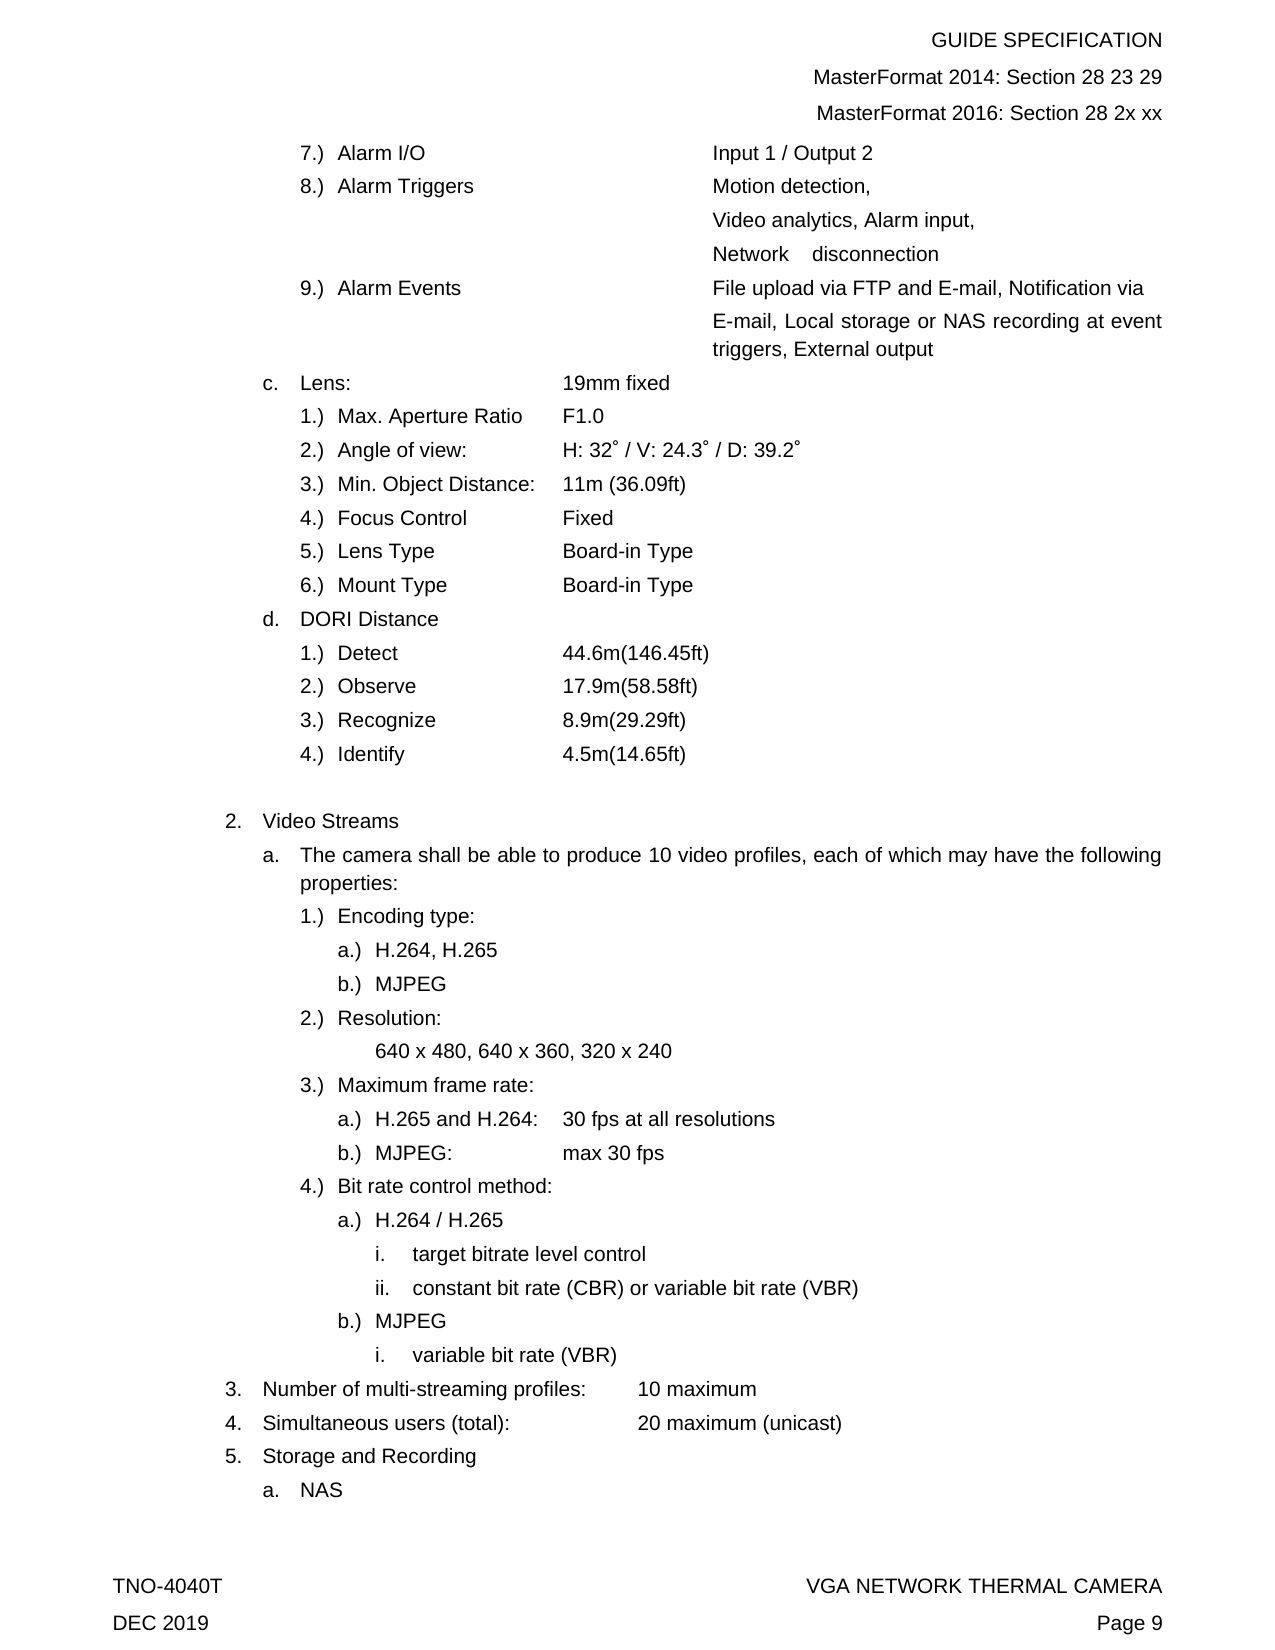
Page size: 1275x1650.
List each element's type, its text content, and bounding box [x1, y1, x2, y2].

list MJPEG: max 30 fps [337, 1141, 1162, 1164]
list Alarm I/O Input 1 / Output 2 [300, 141, 1162, 164]
list H.264 / H.265 [337, 1208, 1162, 1232]
list NAS [262, 1478, 1162, 1502]
list Detect 44.6m(146.45ft) [300, 641, 1162, 664]
list Mount Type Board-in Type [300, 573, 1162, 597]
list target bitrate level control [375, 1242, 1162, 1266]
list Max. Aperture Ratio F1.0 [300, 404, 1162, 428]
list constant bit rate (CBR) or variable bit rate (VBR) [375, 1276, 1162, 1299]
list Resolution: [300, 1006, 1162, 1029]
list Recognize 8.9m(29.29ft) [300, 708, 1162, 732]
list Encoding type: [300, 904, 1162, 928]
list Bit rate control method: [300, 1174, 1162, 1198]
list Number of multi-streaming profiles: 10 maximum [225, 1377, 1162, 1401]
text 640 x 480, 640 x 360, 320 x 240 [300, 1039, 1162, 1063]
text E-mail, Local storage or NAS recording at event triggers, External output [712, 309, 1162, 361]
list Focus Control Fixed [300, 506, 1162, 529]
list H.265 and H.264: 30 fps at all resolutions [337, 1107, 1162, 1131]
text Video analytics, Alarm input, [637, 208, 1162, 232]
list DORI Distance [262, 607, 1162, 631]
list H.264, H.265 [337, 938, 1162, 962]
list MJPEG [337, 1309, 1162, 1333]
list Maximum frame rate: [300, 1073, 1162, 1097]
list Min. Object Distance: 11m (36.09ft) [300, 472, 1162, 496]
list Alarm Events File upload via FTP and E-mail, Notification via [300, 276, 1162, 299]
list Lens: 19mm fixed [262, 371, 1162, 394]
list MJPEG [337, 972, 1162, 996]
list Angle of view: H: 32˚ / V: 24.3˚ / D: 39.2˚ [300, 438, 1162, 462]
list Storage and Recording [225, 1444, 1162, 1468]
list variable bit rate (VBR) [375, 1343, 1162, 1367]
list Identify 4.5m(14.65ft) [300, 742, 1162, 766]
list Alarm Triggers Motion detection, [300, 174, 1162, 198]
list The camera shall be able to produce 10 video profiles, each of which may have the following properties: [262, 843, 1162, 894]
list Simultaneous users (total): 20 maximum (unicast) [225, 1411, 1162, 1434]
list Video Streams [225, 809, 1162, 833]
list Lens Type Board-in Type [300, 539, 1162, 563]
list Observe 17.9m(58.58ft) [300, 674, 1162, 698]
text Network disconnection [637, 242, 1162, 266]
